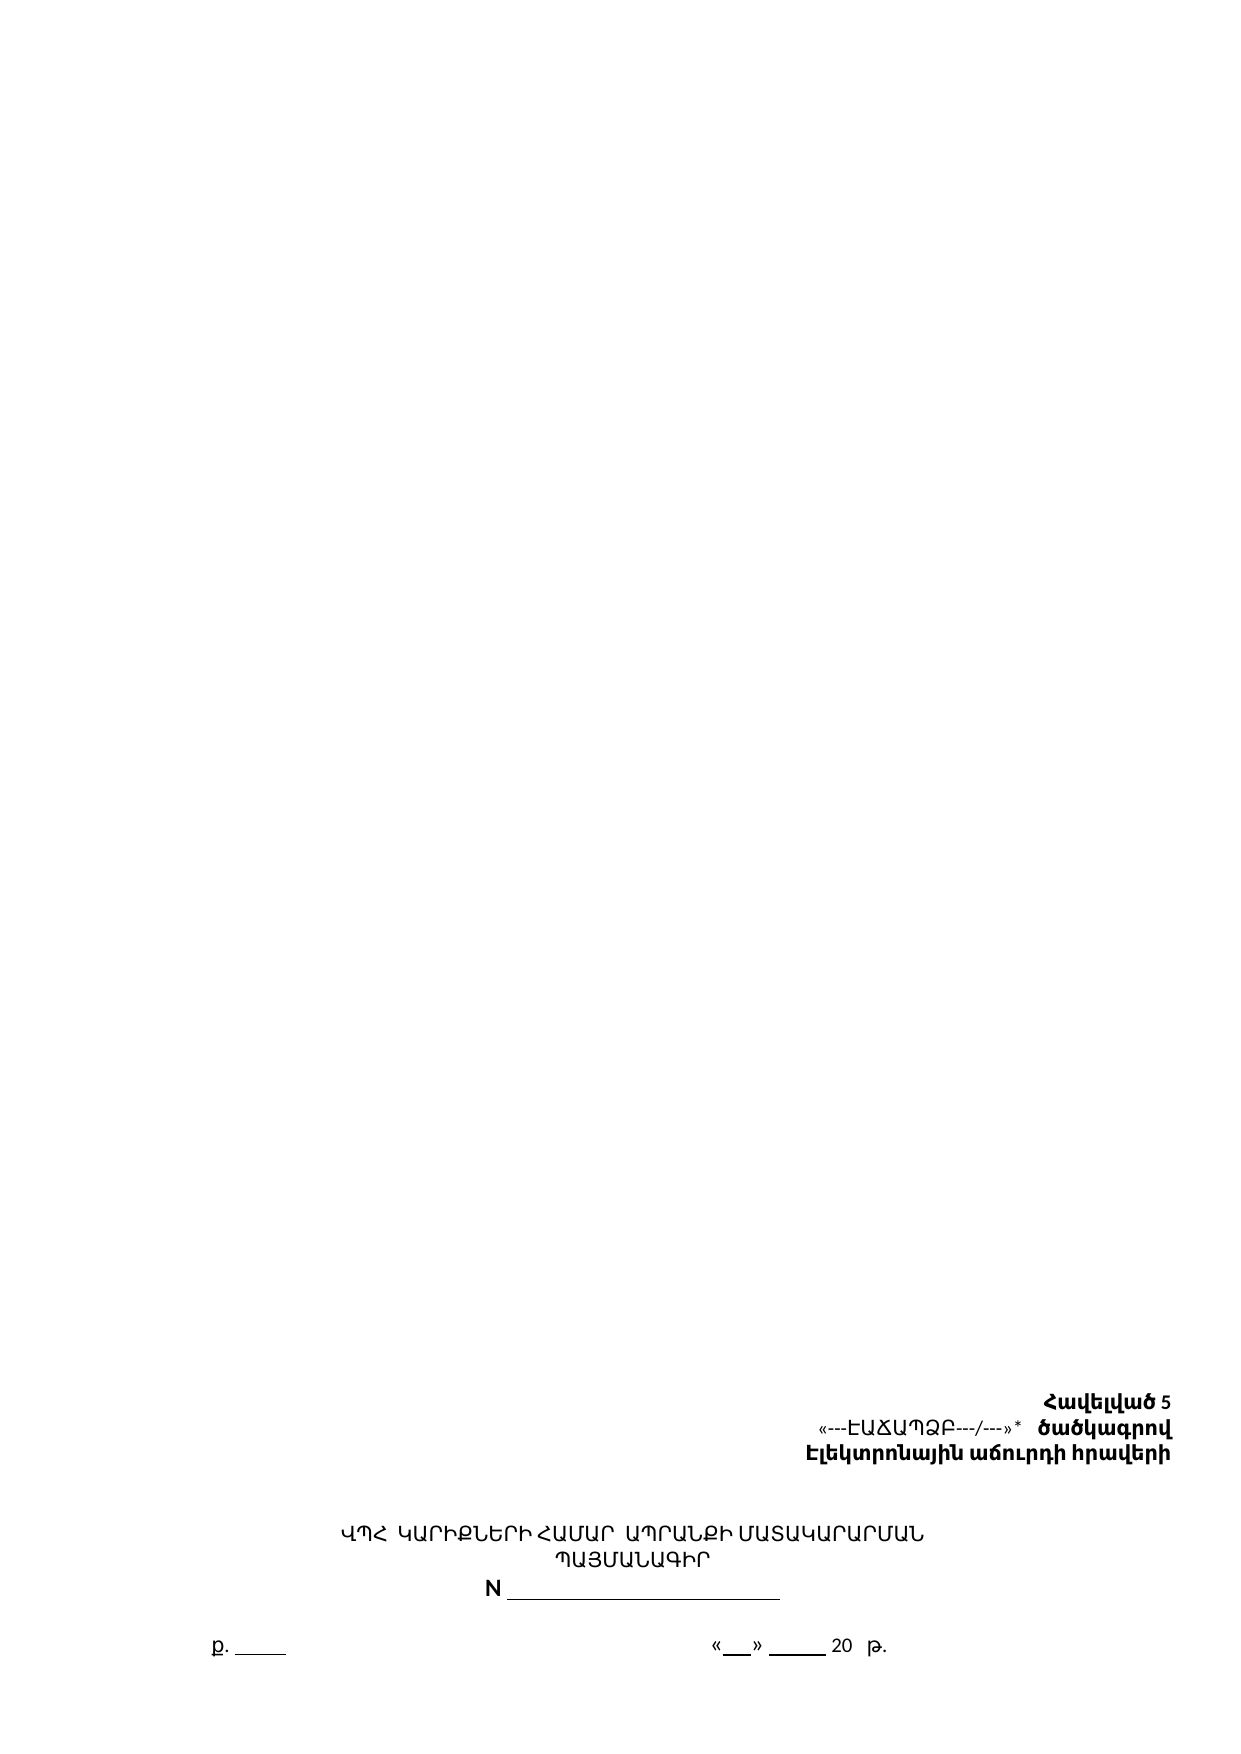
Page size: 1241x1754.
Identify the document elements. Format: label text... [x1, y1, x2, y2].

text N [79, 1572, 1171, 1603]
text Էլեկտրոնային աճուրդի հրավերի [94, 1440, 1171, 1466]
text ՎՊՀ ԿԱՐԻՔՆԵՐԻ ՀԱՄԱՐ ԱՊՐԱՆՔԻ ՄԱՏԱԿԱՐԱՐՄԱՆ [79, 1522, 1171, 1547]
text ք. « » 20 թ. [94, 1628, 1171, 1659]
text «---ԷԱՃԱՊՁԲ---/---»* ծածկագրով [94, 1415, 1171, 1440]
text ՊԱՅՄԱՆԱԳԻՐ [79, 1547, 1171, 1572]
text Հավելված 5 [94, 1389, 1171, 1415]
